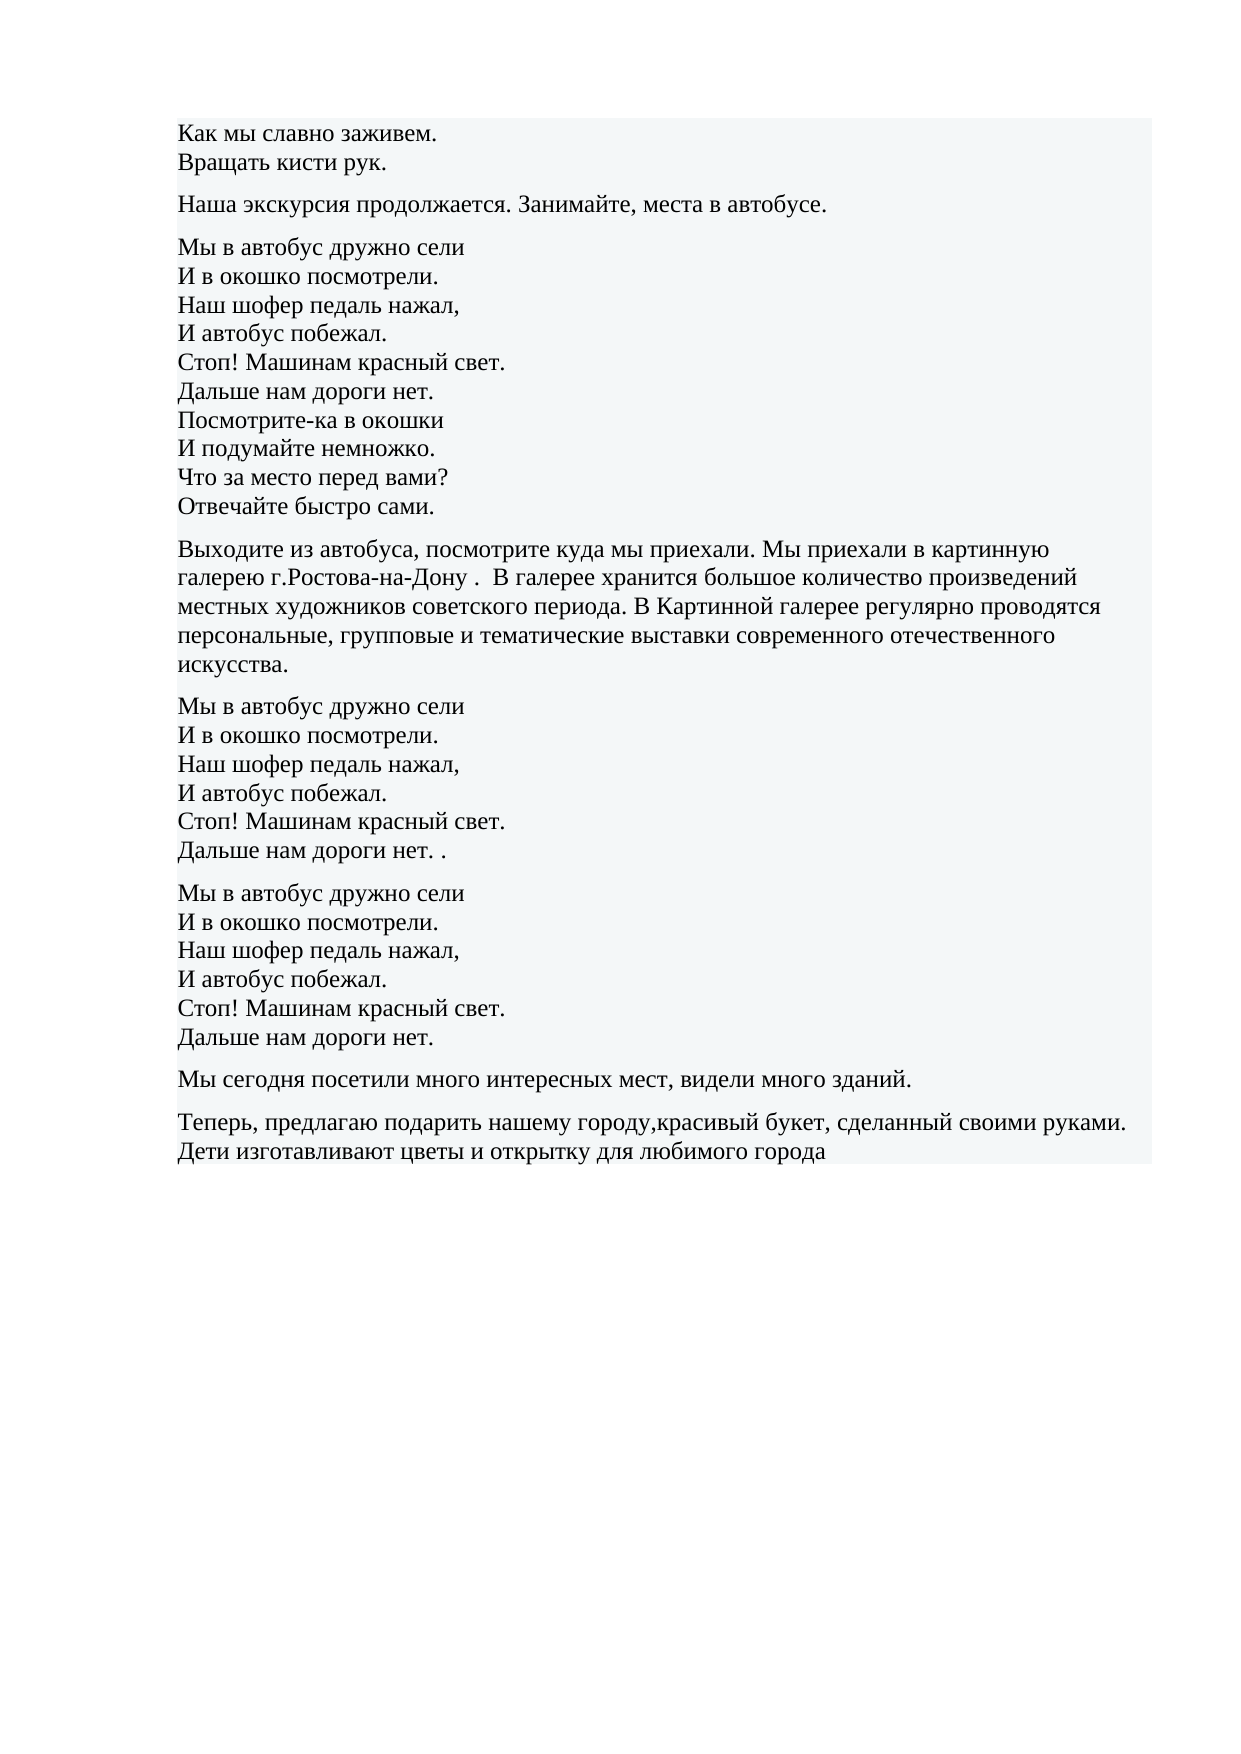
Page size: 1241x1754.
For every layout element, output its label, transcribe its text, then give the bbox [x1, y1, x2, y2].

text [177, 118, 1152, 176]
text Мы сегодня посетили много интересных мест, видели много зданий. [177, 1064, 1152, 1093]
text Мы в автобус дружно сели И в окошко посмотрели. Наш шофер педаль нажал, И автобус побежал. Стоп! Машинам красный свет. Дальше нам дороги нет. Посмотрите-ка в окошки И подумайте немножко. Что за место перед вами? Отвечайте быстро сами. [177, 232, 1152, 520]
text Выходите из автобуса, посмотрите куда мы приехали. Мы приехали в картинную галерею г.Ростова-на-Дону . В галерее хранится большое количество произведений местных художников советского периода. В Картинной галерее регулярно проводятся персональные, групповые и тематические выставки современного отечественного искусства. [177, 534, 1152, 677]
text Мы в автобус дружно сели И в окошко посмотрели. Наш шофер педаль нажал, И автобус побежал. Стоп! Машинам красный свет. Дальше нам дороги нет. [177, 878, 1152, 1050]
text Мы в автобус дружно сели И в окошко посмотрели. Наш шофер педаль нажал, И автобус побежал. Стоп! Машинам красный свет. Дальше нам дороги нет. . [177, 691, 1152, 864]
text Наша экскурсия продолжается. Занимайте, места в автобусе. [177, 189, 1152, 218]
text Теперь, предлагаю подарить нашему городу,красивый букет, сделанный своими руками. Дети изготавливают цветы и открытку для любимого города [177, 1107, 1152, 1164]
